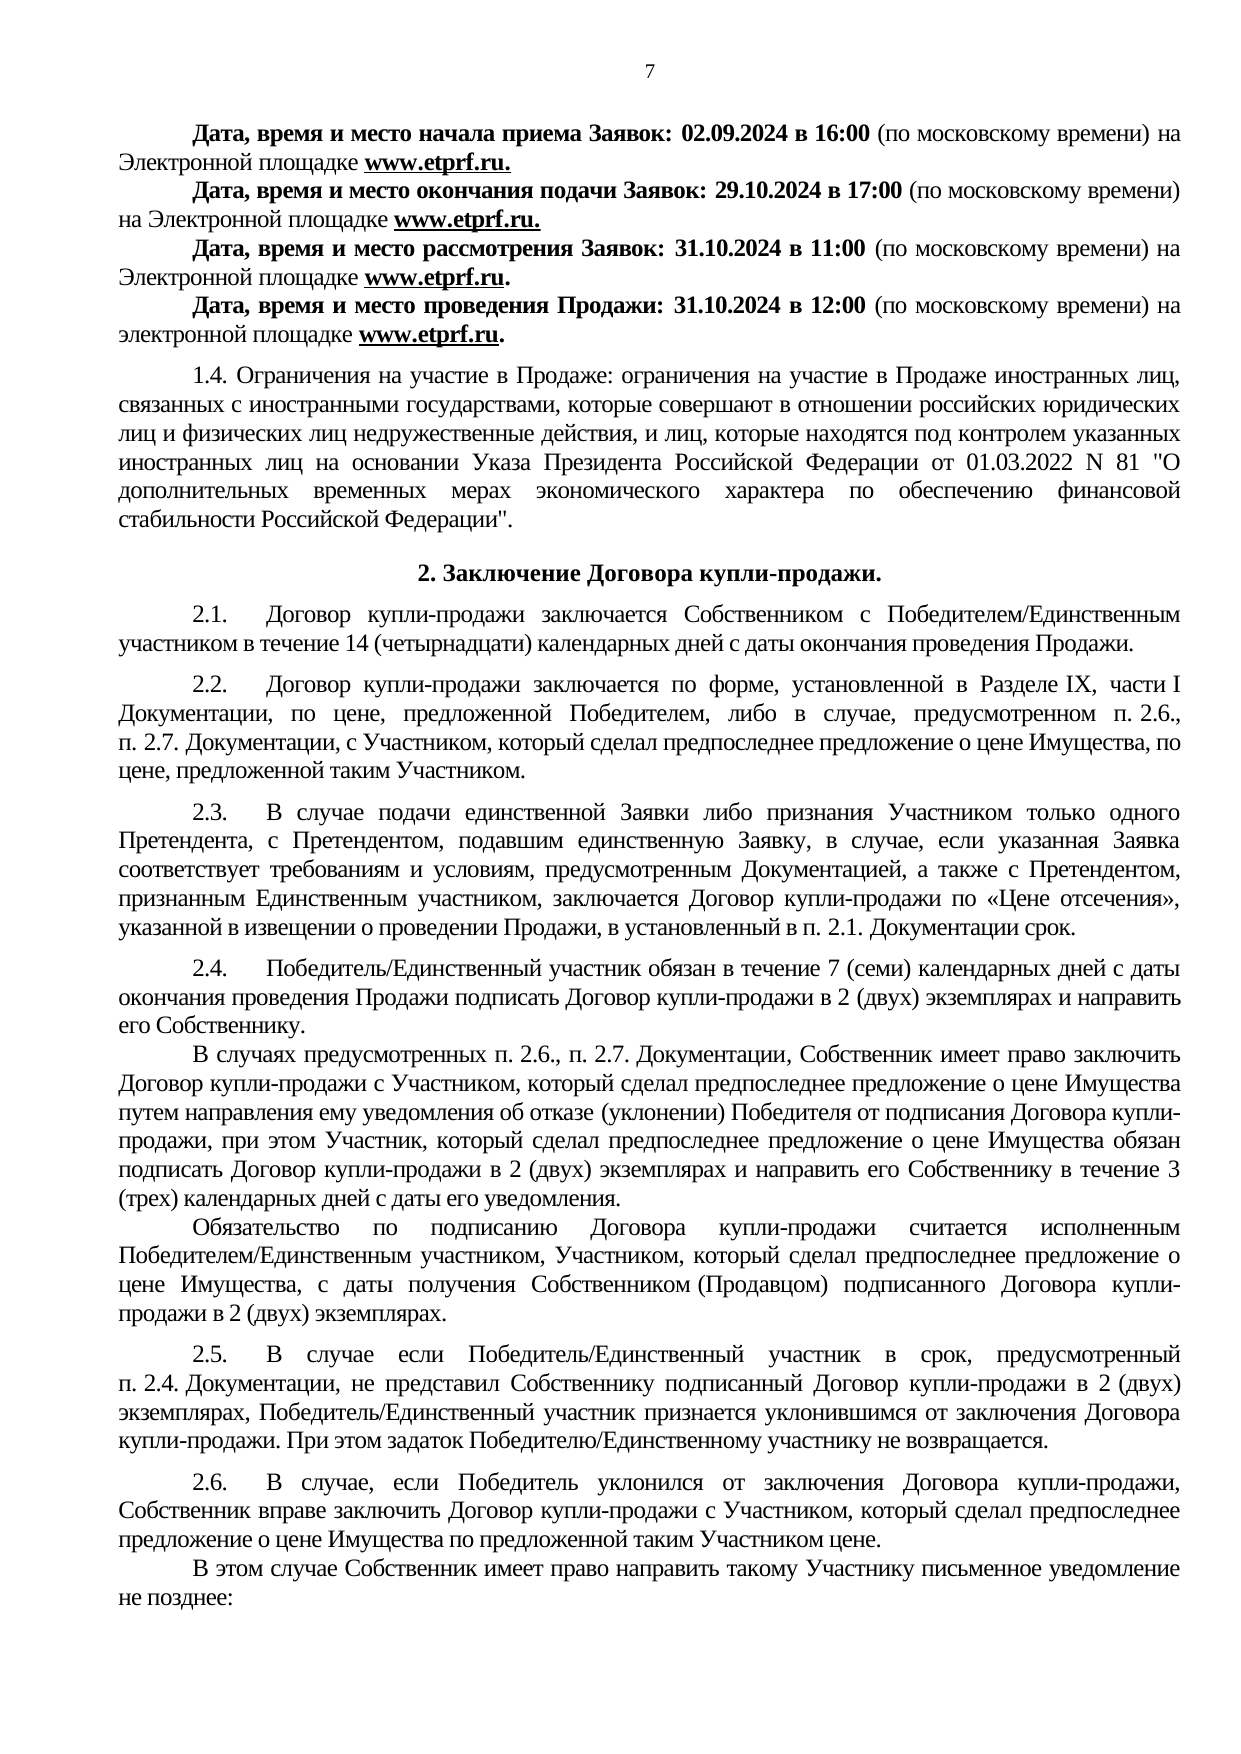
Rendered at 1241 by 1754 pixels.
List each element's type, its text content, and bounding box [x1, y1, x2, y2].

list Заключение Договора купли-продажи. [118, 558, 1181, 587]
list Договор купли-продажи заключается по форме, установленной в Разделе IX, части I Документации, по цене, предложенной Победителем, либо в случае, предусмотренном п. 2.6., п. 2.7. Документации, с Участником, который сделал предпоследнее предложение о цене Имущества, по цене, предложенной таким Участником. [118, 669, 1181, 784]
text Дата, время и место начала приема Заявок: 02.09.2024 в 16:00 (по московскому времени) на Электронной площадке www.etprf.ru. [118, 118, 1181, 176]
list В случае, если Победитель уклонился от заключения Договора купли-продажи, Собственник вправе заключить Договор купли-продажи с Участником, который сделал предпоследнее предложение о цене Имущества по предложенной таким Участником цене. [118, 1467, 1181, 1553]
text Обязательство по подписанию Договора купли-продажи считается исполненным Победителем/Единственным участником, Участником, который сделал предпоследнее предложение о цене Имущества, с даты получения Собственником (Продавцом) подписанного Договора купли-продажи в 2 (двух) экземплярах. [118, 1212, 1181, 1327]
text Дата, время и место рассмотрения Заявок: 31.10.2024 в 11:00 (по московскому времени) на Электронной площадке www.etprf.ru. [118, 233, 1181, 291]
text В этом случае Собственник имеет право направить такому Участнику письменное уведомление не позднее: [118, 1553, 1181, 1611]
list В случае если Победитель/Единственный участник в срок, предусмотренный п. 2.4. Документации, не представил Собственнику подписанный Договор купли-продажи в 2 (двух) экземплярах, Победитель/Единственный участник признается уклонившимся от заключения Договора купли-продажи. При этом задаток Победителю/Единственному участнику не возвращается. [118, 1339, 1181, 1454]
list В случае подачи единственной Заявки либо признания Участником только одного Претендента, с Претендентом, подавшим единственную Заявку, в случае, если указанная Заявка соответствует требованиям и условиям, предусмотренным Документацией, а также с Претендентом, признанным Единственным участником, заключается Договор купли-продажи по «Цене отсечения», указанной в извещении о проведении Продажи, в установленный в п. 2.1. Документации срок. [118, 797, 1181, 941]
text Дата, время и место проведения Продажи: 31.10.2024 в 12:00 (по московскому времени) на электронной площадке www.etprf.ru. [118, 291, 1181, 348]
list Ограничения на участие в Продаже: ограничения на участие в Продаже иностранных лиц, связанных с иностранными государствами, которые совершают в отношении российских юридических лиц и физических лиц недружественные действия, и лиц, которые находятся под контролем указанных иностранных лиц на основании Указа Президента Российской Федерации от 01.03.2022 N 81 "О дополнительных временных мерах экономического характера по обеспечению финансовой стабильности Российской Федерации". [118, 361, 1181, 533]
list В случаях предусмотренных п. 2.6., п. 2.7. Документации, Собственник имеет право заключить Договор купли-продажи с Участником, который сделал предпоследнее предложение о цене Имущества путем направления ему уведомления об отказе (уклонении) Победителя от подписания Договора купли-продажи, при этом Участник, который сделал предпоследнее предложение о цене Имущества обязан подписать Договор купли-продажи в 2 (двух) экземплярах и направить его Собственнику в течение 3 (трех) календарных дней с даты его уведомления. [118, 1039, 1181, 1212]
list Договор купли-продажи заключается Собственником с Победителем/Единственным участником в течение 14 (четырнадцати) календарных дней с даты окончания проведения Продажи. [118, 599, 1181, 657]
text Дата, время и место окончания подачи Заявок: 29.10.2024 в 17:00 (по московскому времени) на Электронной площадке www.etprf.ru. [118, 176, 1181, 233]
list Победитель/Единственный участник обязан в течение 7 (семи) календарных дней с даты окончания проведения Продажи подписать Договор купли-продажи в 2 (двух) экземплярах и направить его Собственнику. [118, 953, 1181, 1039]
